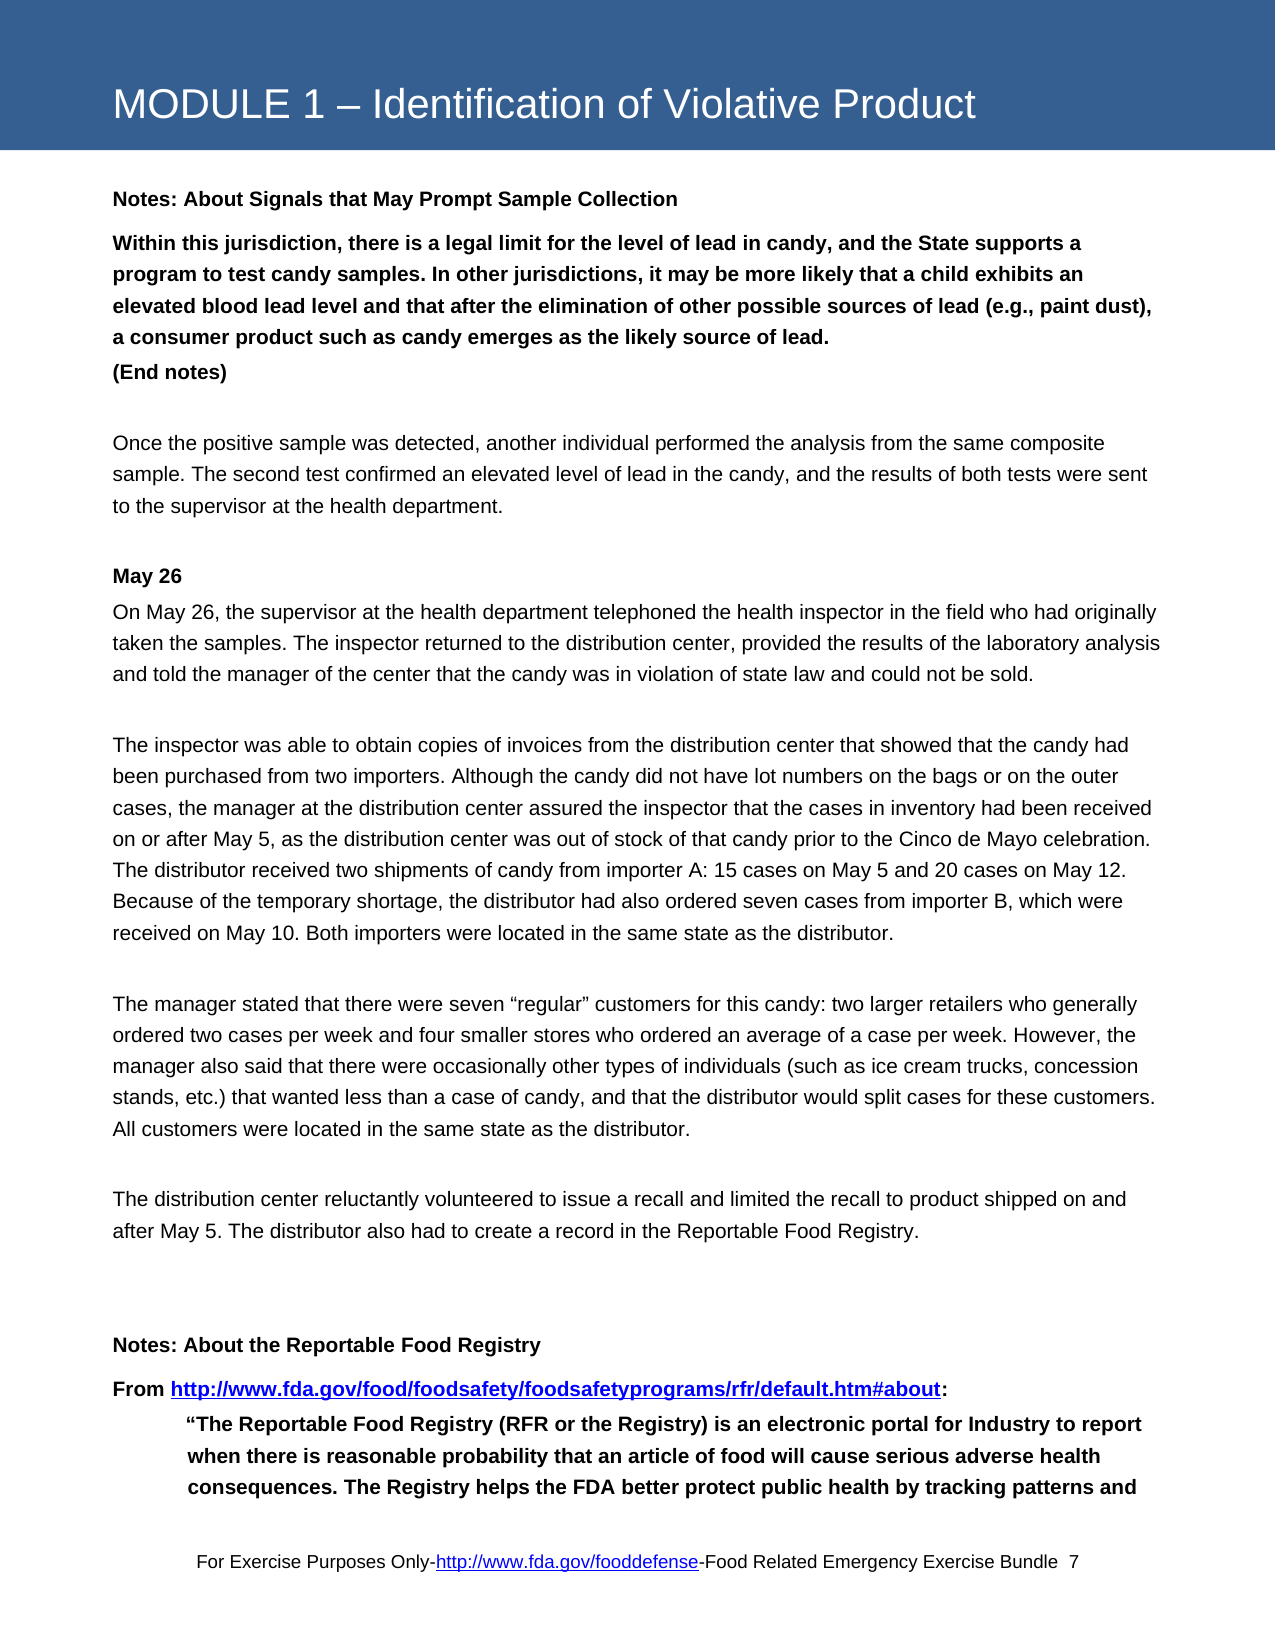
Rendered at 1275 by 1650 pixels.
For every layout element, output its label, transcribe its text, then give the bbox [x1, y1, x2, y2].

text (End notes) [112, 353, 1162, 384]
text The distribution center reluctantly volunteered to issue a recall and limited the recall to product shipped on and after May 5. The distributor also had to create a record in the Reportable Food Registry. [112, 1180, 1162, 1242]
text Notes: About the Reportable Food Registry [112, 1326, 1162, 1357]
text May 26 [112, 557, 1162, 588]
text On May 26, the supervisor at the health department telephoned the health inspector in the field who had originally taken the samples. The inspector returned to the distribution center, provided the results of the laboratory analysis and told the manager of the center that the candy was in violation of state law and could not be sold. [112, 592, 1162, 686]
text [185, 1405, 1162, 1499]
text Notes: About Signals that May Prompt Sample Collection [112, 180, 1162, 211]
text From http://www.fda.gov/food/foodsafety/foodsafetyprograms/rfr/default.htm#about: [112, 1369, 1162, 1401]
text Once the positive sample was detected, another individual performed the analysis from the same composite sample. The second test confirmed an elevated level of lead in the candy, and the results of both tests were sent to the supervisor at the health department. [112, 424, 1162, 517]
text Within this jurisdiction, there is a legal limit for the level of lead in candy, and the State supports a program to test candy samples. In other jurisdictions, it may be more likely that a child exhibits an elevated blood lead level and that after the elimination of other possible sources of lead (e.g., paint dust), a consumer product such as candy emerges as the likely source of lead. [112, 224, 1162, 349]
text The inspector was able to obtain copies of invoices from the distribution center that showed that the candy had been purchased from two importers. Although the candy did not have lot numbers on the bags or on the outer cases, the manager at the distribution center assured the inspector that the cases in inventory had been received on or after May 5, as the distribution center was out of stock of that candy prior to the Cinco de Mayo celebration. The distributor received two shipments of candy from importer A: 15 cases on May 5 and 20 cases on May 12. Because of the temporary shortage, the distributor had also ordered seven cases from importer B, which were received on May 10. Both importers were located in the same state as the distributor. [112, 726, 1162, 944]
text The manager stated that there were seven “regular” customers for this candy: two larger retailers who generally ordered two cases per week and four smaller stores who ordered an average of a case per week. However, the manager also said that there were occasionally other types of individuals (such as ice cream trucks, concession stands, etc.) that wanted less than a case of candy, and that the distributor would split cases for these customers. All customers were located in the same state as the distributor. [112, 984, 1162, 1140]
